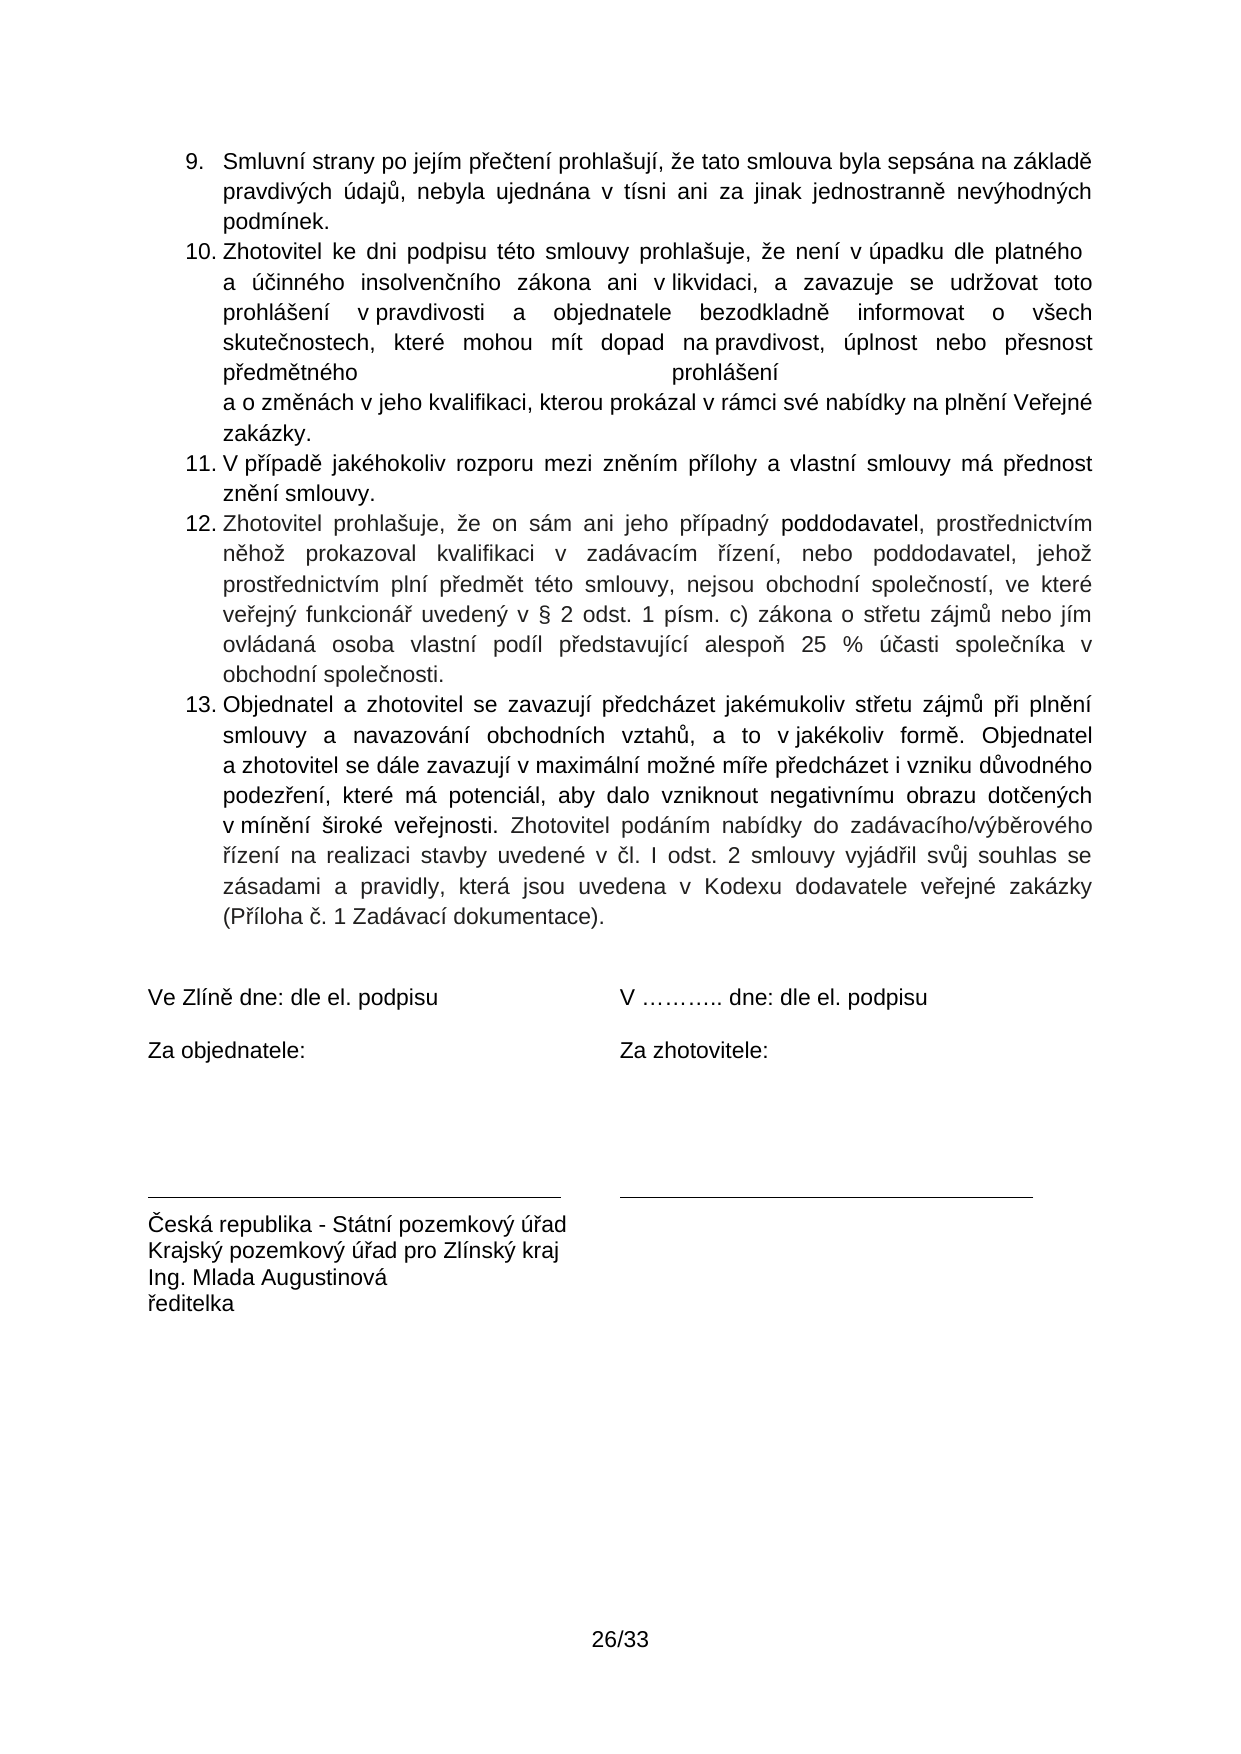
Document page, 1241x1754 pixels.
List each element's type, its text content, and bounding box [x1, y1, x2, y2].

list Smluvní strany po jejím přečtení prohlašují, že tato smlouva byla sepsána na základě pravdivých údajů, nebyla ujednána v tísni ani za jinak jednostranně nevýhodných podmínek. [185, 148, 1093, 234]
table_header Ve Zlíně dne: dle el. podpisu Za objednatele: [148, 984, 619, 1063]
list V případě jakéhokoliv rozporu mezi zněním přílohy a vlastní smlouvy má přednost znění smlouvy. [185, 450, 1093, 506]
table_header V ……….. dne: dle el. podpisu Za zhotovitele: [620, 984, 1092, 1063]
table_cell Česká republika - Státní pozemkový úřad Krajský pozemkový úřad pro Zlínský kraj Ing. Mlada Augustinová ředitelka [148, 1063, 619, 1329]
list Zhotovitel ke dni podpisu této smlouvy prohlašuje, že není v úpadku dle platného a účinného insolvenčního zákona ani v likvidaci, a zavazuje se udržovat toto prohlášení v pravdivosti a objednatele bezodkladně informovat o všech skutečnostech, které mohou mít dopad na pravdivost, úplnost nebo přesnost předmětného prohlášení a o změnách v jeho kvalifikaci, kterou prokázal v rámci své nabídky na plnění Veřejné zakázky. [185, 238, 1093, 446]
list Objednatel a zhotovitel se zavazují předcházet jakémukoliv střetu zájmů při plnění smlouvy a navazování obchodních vztahů, a to v jakékoliv formě. Objednatel a zhotovitel se dále zavazují v maximální možné míře předcházet i vzniku důvodného podezření, které má potenciál, aby dalo vzniknout negativnímu obrazu dotčených v mínění široké veřejnosti. Zhotovitel podáním nabídky do zadávacího/výběrového řízení na realizaci stavby uvedené v čl. I odst. 2 smlouvy vyjádřil svůj souhlas se zásadami a pravidly, která jsou uvedena v Kodexu dodavatele veřejné zakázky (Příloha č. 1 Zadávací dokumentace). [185, 691, 1093, 929]
table_cell [620, 1063, 1092, 1329]
list Zhotovitel prohlašuje, že on sám ani jeho případný poddodavatel, prostřednictvím něhož prokazoval kvalifikaci v zadávacím řízení, nebo poddodavatel, jehož prostřednictvím plní předmět této smlouvy, nejsou obchodní společností, ve které veřejný funkcionář uvedený v § 2 odst. 1 písm. c) zákona o střetu zájmů nebo jím ovládaná osoba vlastní podíl představující alespoň 25 % účasti společníka v obchodní společnosti. [185, 510, 1093, 687]
